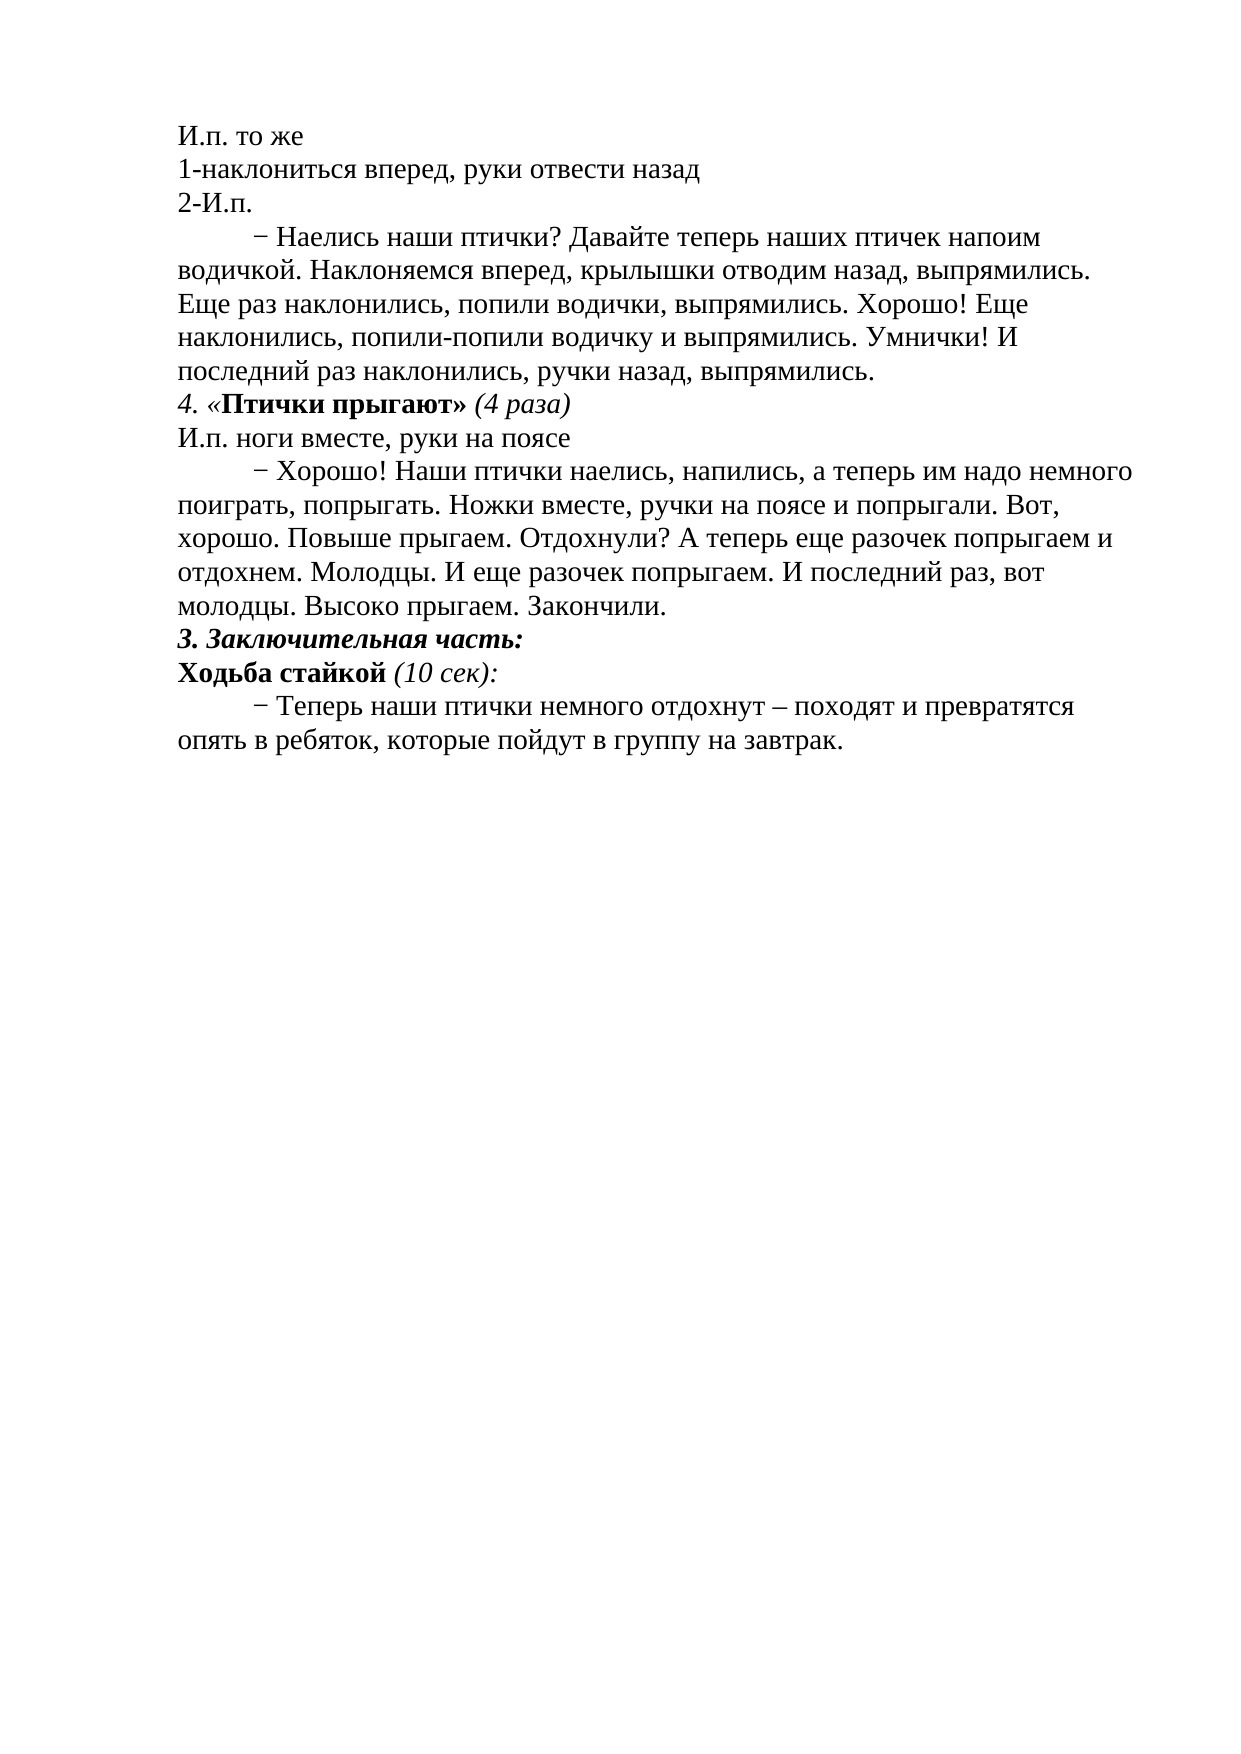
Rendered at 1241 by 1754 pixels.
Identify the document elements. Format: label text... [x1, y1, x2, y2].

text 1-наклониться вперед, руки отвести назад [177, 152, 1152, 185]
text 3. Заключительная часть: [177, 621, 1152, 655]
text − Хорошо! Наши птички наелись, напились, а теперь им надо немного поиграть, попрыгать. Ножки вместе, ручки на поясе и попрыгали. Вот, хорошо. Повыше прыгаем. Отдохнули? А теперь еще разочек попрыгаем и отдохнем. Молодцы. И еще разочек попрыгаем. И последний раз, вот молодцы. Высоко прыгаем. Закончили. [177, 453, 1152, 621]
text И.п. ноги вместе, руки на поясе [177, 420, 1152, 453]
text 2-И.п. [177, 185, 1152, 219]
text − Наелись наши птички? Давайте теперь наших птичек напоим водичкой. Наклоняемся вперед, крылышки отводим назад, выпрямились. Еще раз наклонились, попили водички, выпрямились. Хорошо! Еще наклонились, попили-попили водичку и выпрямились. Умнички! И последний раз наклонились, ручки назад, выпрямились. [177, 219, 1152, 386]
text 4. «Птички прыгают» (4 раза) [177, 386, 1152, 420]
text Ходьба стайкой (10 сек): [177, 655, 1152, 688]
text − Теперь наши птички немного отдохнут – походят и превратятся опять в ребяток, которые пойдут в группу на завтрак. [177, 688, 1152, 755]
text И.п. то же [177, 118, 1152, 152]
